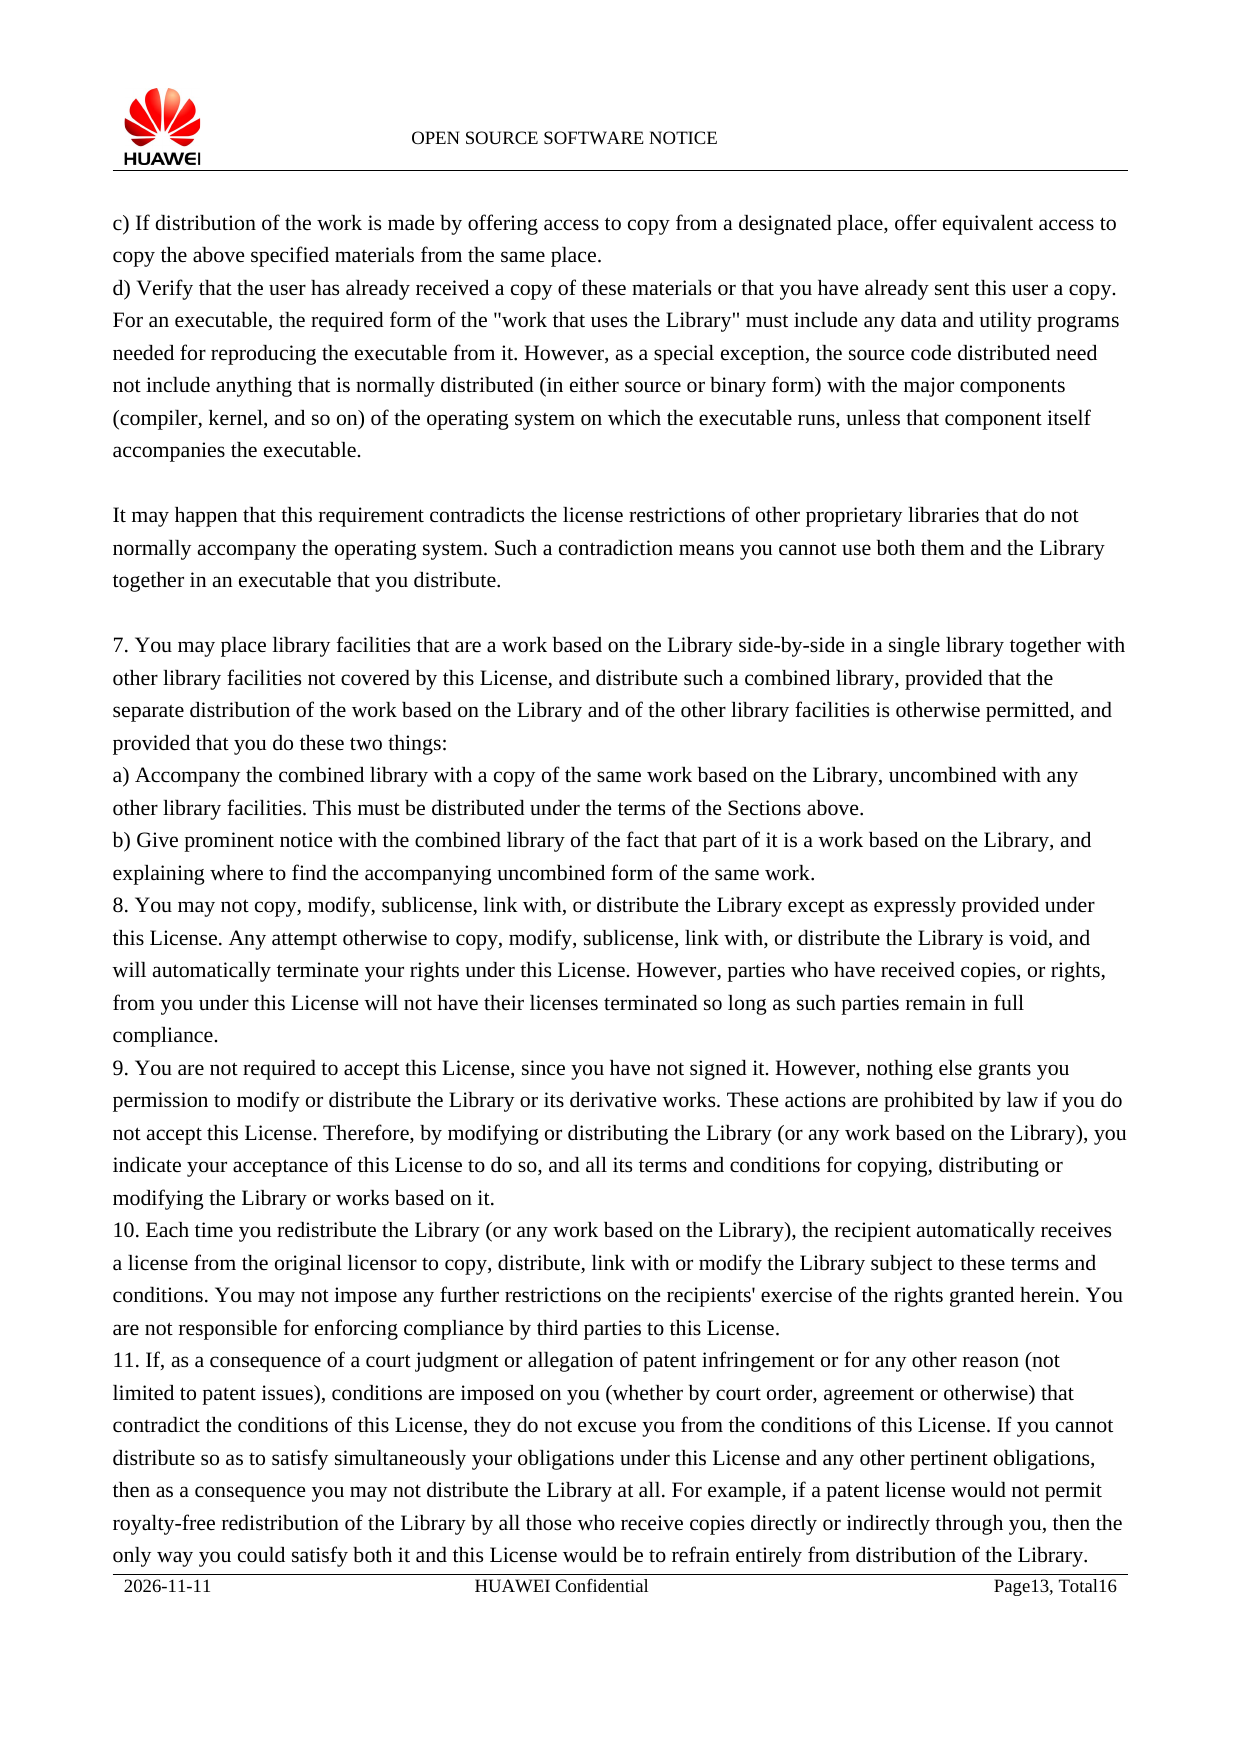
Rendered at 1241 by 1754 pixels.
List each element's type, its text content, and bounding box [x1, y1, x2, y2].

picture [124, 88, 201, 165]
